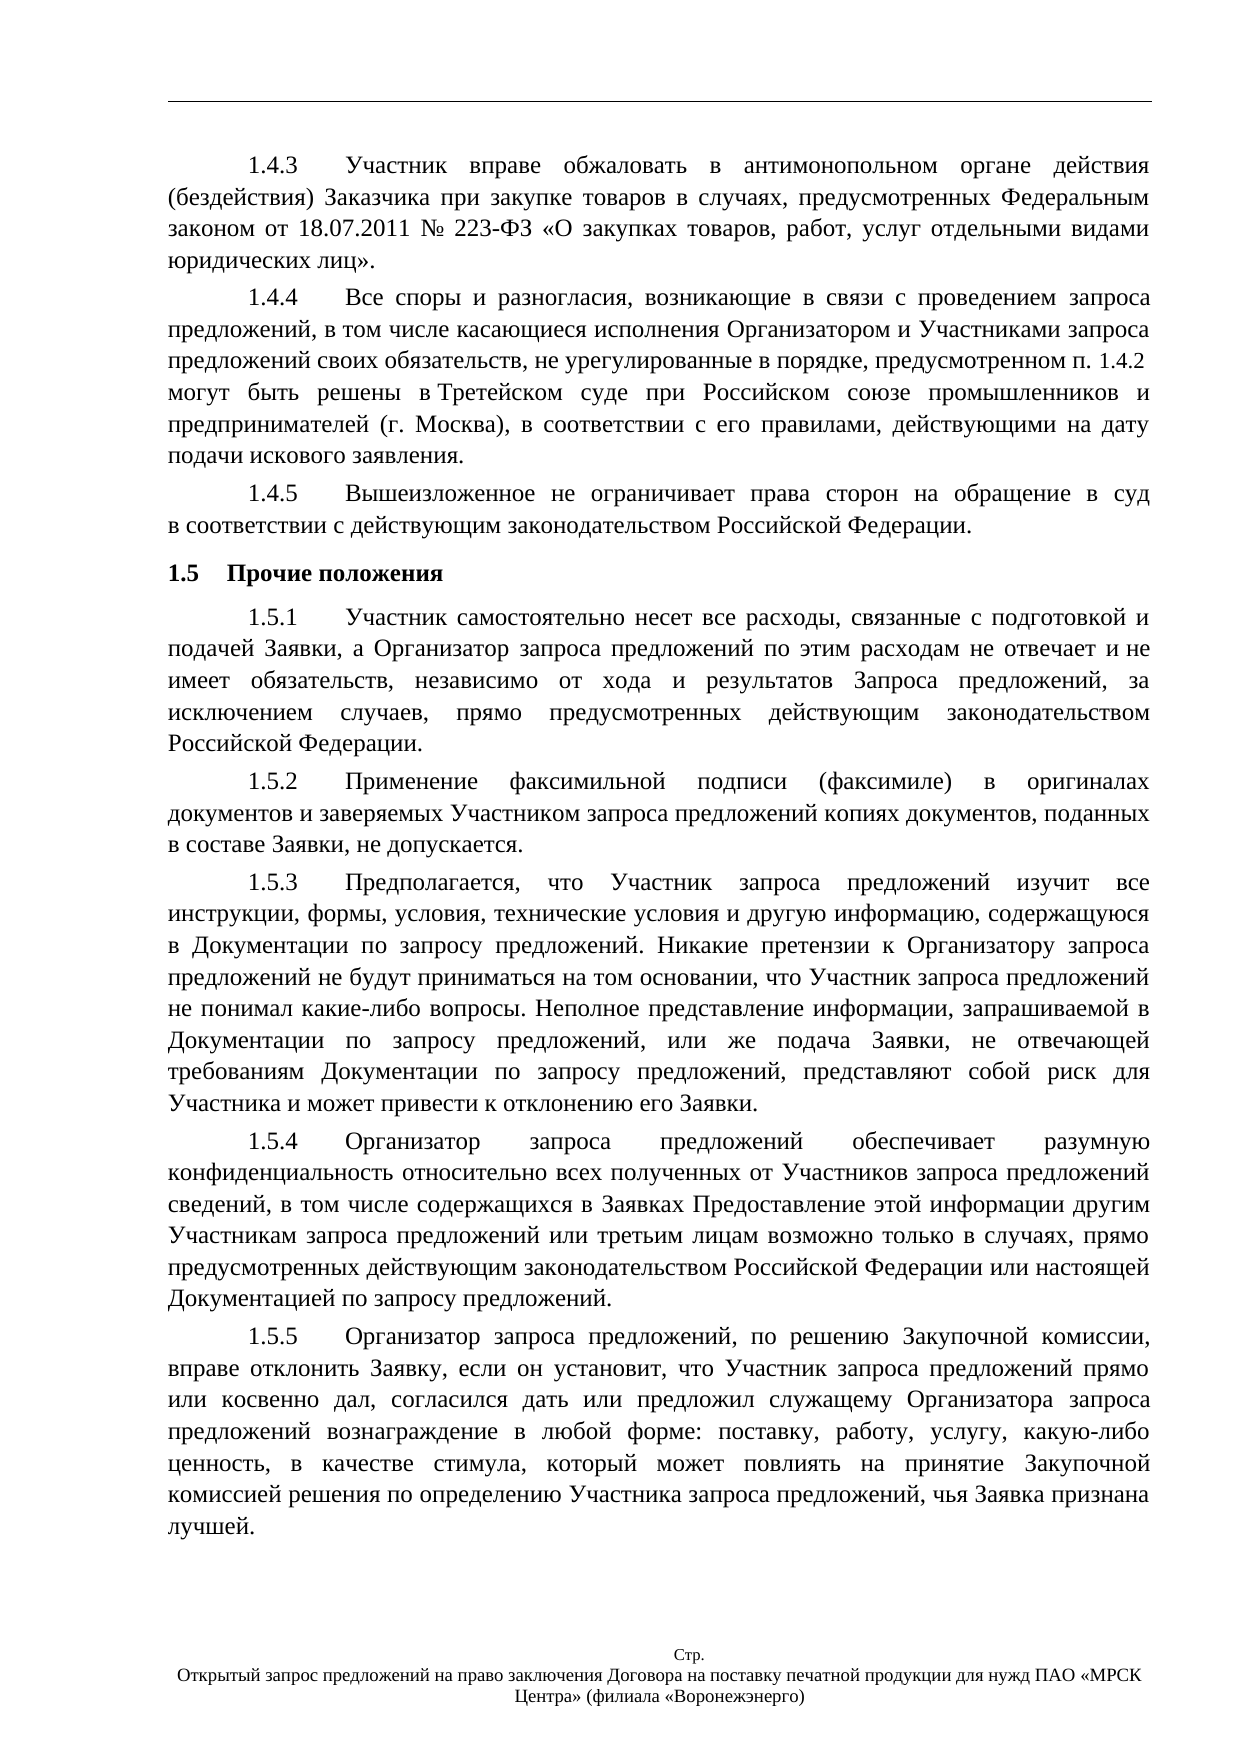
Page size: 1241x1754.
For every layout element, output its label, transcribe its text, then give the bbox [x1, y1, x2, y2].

list Вышеизложенное не ограничивает права сторон на обращение в суд в соответствии с действующим законодательством Российской Федерации. [168, 478, 1150, 538]
list Организатор запроса предложений, по решению Закупочной комиссии, вправе отклонить Заявку, если он установит, что Участник запроса предложений прямо или косвенно дал, согласился дать или предложил служащему Организатора запроса предложений вознаграждение в любой форме: поставку, работу, услугу, какую-либо ценность, в качестве стимула, который может повлиять на принятие Закупочной комиссией решения по определению Участника запроса предложений, чья Заявка признана лучшей. [168, 1321, 1150, 1539]
subtitle Прочие положения [168, 558, 1152, 587]
list Предполагается, что Участник запроса предложений изучит все инструкции, формы, условия, технические условия и другую информацию, содержащуюся в Документации по запросу предложений. Никакие претензии к Организатору запроса предложений не будут приниматься на том основании, что Участник запроса предложений не понимал какие-либо вопросы. Неполное представление информации, запрашиваемой в Документации по запросу предложений, или же подача Заявки, не отвечающей требованиям Документации по запросу предложений, представляют собой риск для Участника и может привести к отклонению его Заявки. [168, 867, 1150, 1117]
list Организатор запроса предложений обеспечивает разумную конфиденциальность относительно всех полученных от Участников запроса предложений сведений, в том числе содержащихся в Заявках Предоставление этой информации другим Участникам запроса предложений или третьим лицам возможно только в случаях, прямо предусмотренных действующим законодательством Российской Федерации или настоящей Документацией по запросу предложений. [168, 1126, 1150, 1312]
list Все споры и разногласия, возникающие в связи с проведением запроса предложений, в том числе касающиеся исполнения Организатором и Участниками запроса предложений своих обязательств, не урегулированные в порядке, предусмотренном п. 1.4.2 могут быть решены в Третейском суде при Российском союзе промышленников и предпринимателей (г. Москва), в соответствии с его правилами, действующими на дату подачи искового заявления. [168, 282, 1150, 469]
list Применение факсимильной подписи (факсимиле) в оригиналах документов и заверяемых Участником запроса предложений копиях документов, поданных в составе Заявки, не допускается. [168, 766, 1150, 858]
list Участник самостоятельно несет все расходы, связанные с подготовкой и подачей Заявки, а Организатор запроса предложений по этим расходам не отвечает и не имеет обязательств, независимо от хода и результатов Запроса предложений, за исключением случаев, прямо предусмотренных действующим законодательством Российской Федерации. [168, 602, 1150, 757]
list Участник вправе обжаловать в антимонопольном органе действия (бездействия) Заказчика при закупке товаров в случаях, предусмотренных Федеральным законом от 18.07.2011 № 223-ФЗ «О закупках товаров, работ, услуг отдельными видами юридических лиц». [168, 150, 1150, 273]
